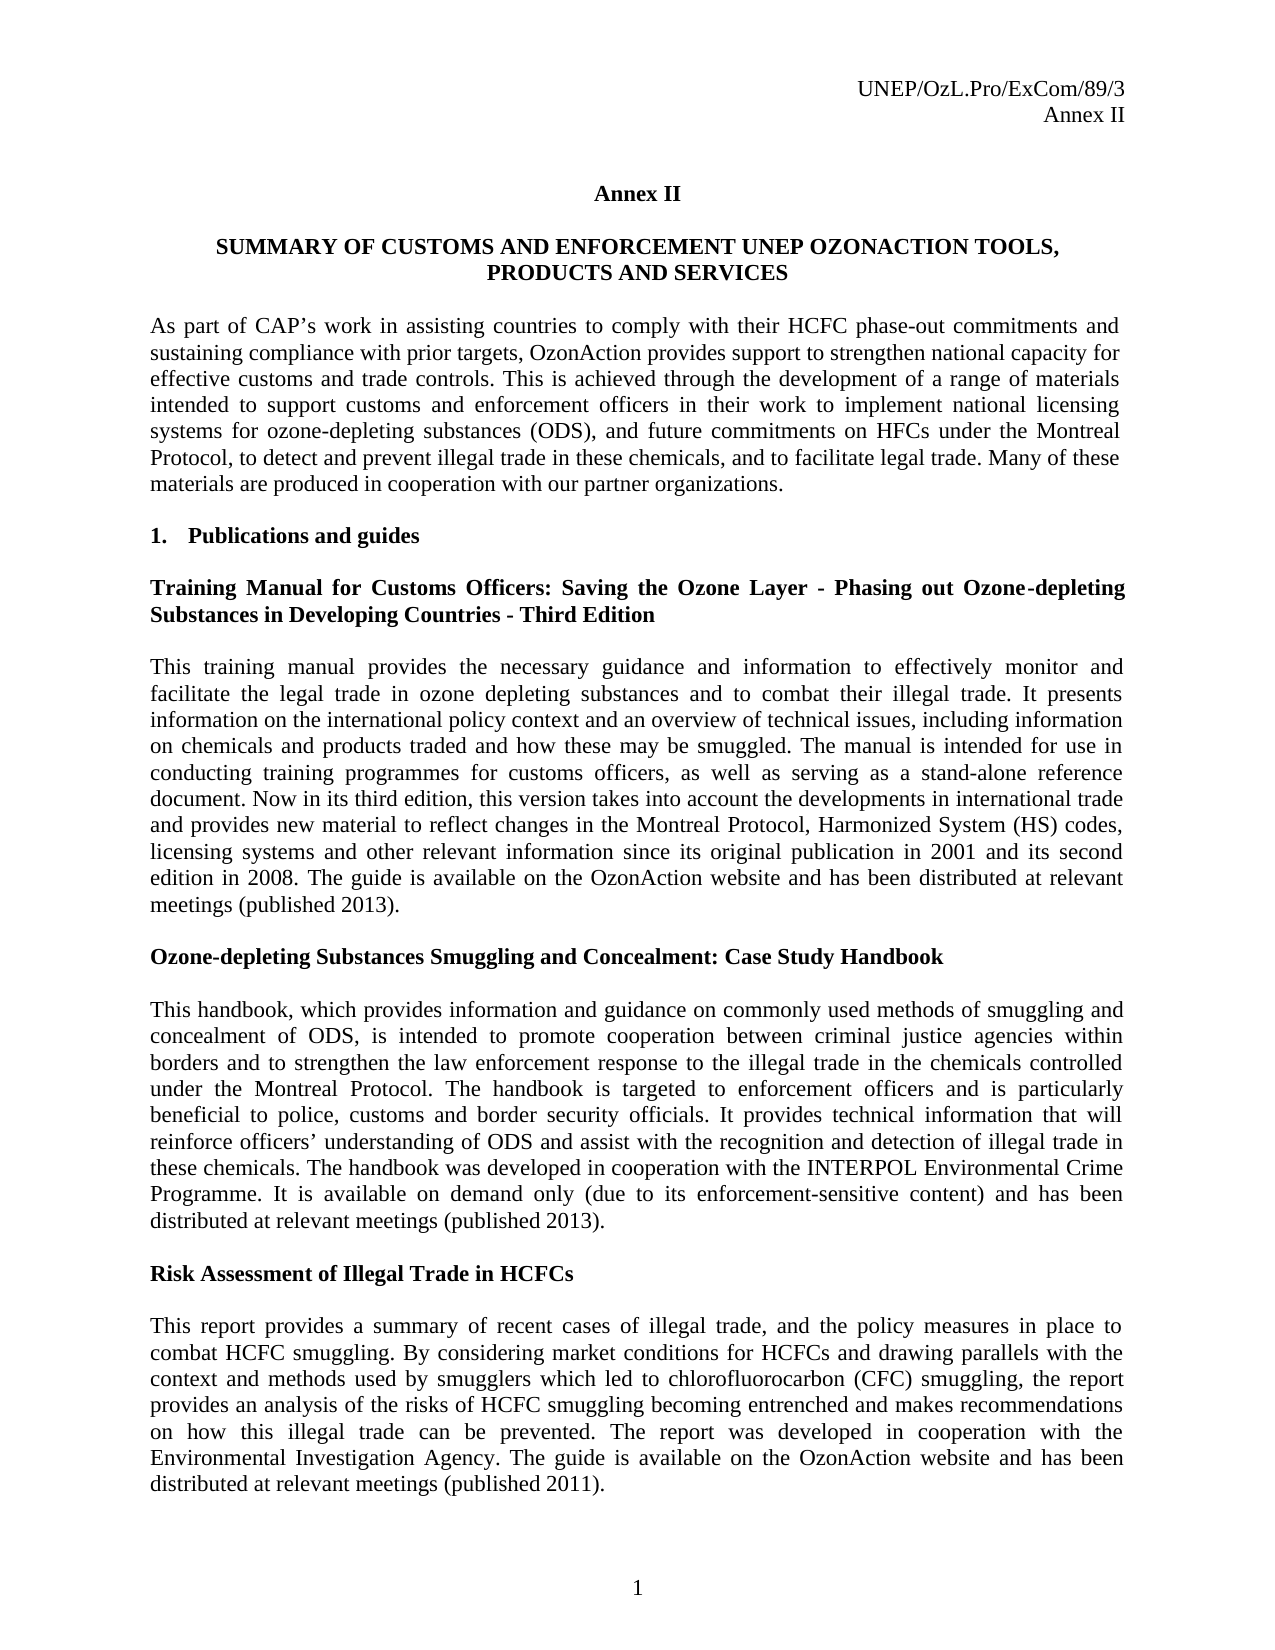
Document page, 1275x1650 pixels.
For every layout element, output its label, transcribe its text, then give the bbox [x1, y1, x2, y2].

text Risk Assessment of Illegal Trade in HCFCs [150, 1259, 1125, 1286]
text Ozone-depleting Substances Smuggling and Concealment: Case Study Handbook [150, 943, 1125, 970]
text This handbook, which provides information and guidance on commonly used methods of smuggling and concealment of ODS, is intended to promote cooperation between criminal justice agencies within borders and to strengthen the law enforcement response to the illegal trade in the chemicals controlled under the Montreal Protocol. The handbook is targeted to enforcement officers and is particularly beneficial to police, customs and border security officials. It provides technical information that will reinforce officers’ understanding of ODS and assist with the recognition and detection of illegal trade in these chemicals. The handbook was developed in cooperation with the INTERPOL Environmental Crime Programme. It is available on demand only (due to its enforcement-sensitive content) and has been distributed at relevant meetings (published 2013). [150, 996, 1125, 1233]
text SUMMARY OF CUSTOMS AND ENFORCEMENT UNEP OZONACTION TOOLS, PRODUCTS AND SERVICES [150, 233, 1125, 286]
text Training Manual for Customs Officers: Saving the Ozone Layer - Phasing out Ozone-depleting Substances in Developing Countries - Third Edition [150, 574, 1125, 627]
text This report provides a summary of recent cases of illegal trade, and the policy measures in place to combat HCFC smuggling. By considering market conditions for HCFCs and drawing parallels with the context and methods used by smugglers which led to chlorofluorocarbon (CFC) smuggling, the report provides an analysis of the risks of HCFC smuggling becoming entrenched and makes recommendations on how this illegal trade can be prevented. The report was developed in cooperation with the Environmental Investigation Agency. The guide is available on the OzonAction website and has been distributed at relevant meetings (published 2011). [150, 1312, 1125, 1497]
text This training manual provides the necessary guidance and information to effectively monitor and facilitate the legal trade in ozone depleting substances and to combat their illegal trade. It presents information on the international policy context and an overview of technical issues, including information on chemicals and products traded and how these may be smuggled. The manual is intended for use in conducting training programmes for customs officers, as well as serving as a stand-alone reference document. Now in its third edition, this version takes into account the developments in international trade and provides new material to reflect changes in the Montreal Protocol, Harmonized System (HS) codes, licensing systems and other relevant information since its original publication in 2001 and its second edition in 2008. The guide is available on the OzonAction website and has been distributed at relevant meetings (published 2013). [150, 653, 1125, 917]
text Annex II [150, 180, 1125, 207]
subtitle Publications and guides [150, 522, 1125, 548]
text As part of CAP’s work in assisting countries to comply with their HCFC phase-out commitments and sustaining compliance with prior targets, OzonAction provides support to strengthen national capacity for effective customs and trade controls. This is achieved through the development of a range of materials intended to support customs and enforcement officers in their work to implement national licensing systems for ozone-depleting substances (ODS), and future commitments on HFCs under the Montreal Protocol, to detect and prevent illegal trade in these chemicals, and to facilitate legal trade. Many of these materials are produced in cooperation with our partner organizations. [150, 312, 1122, 497]
